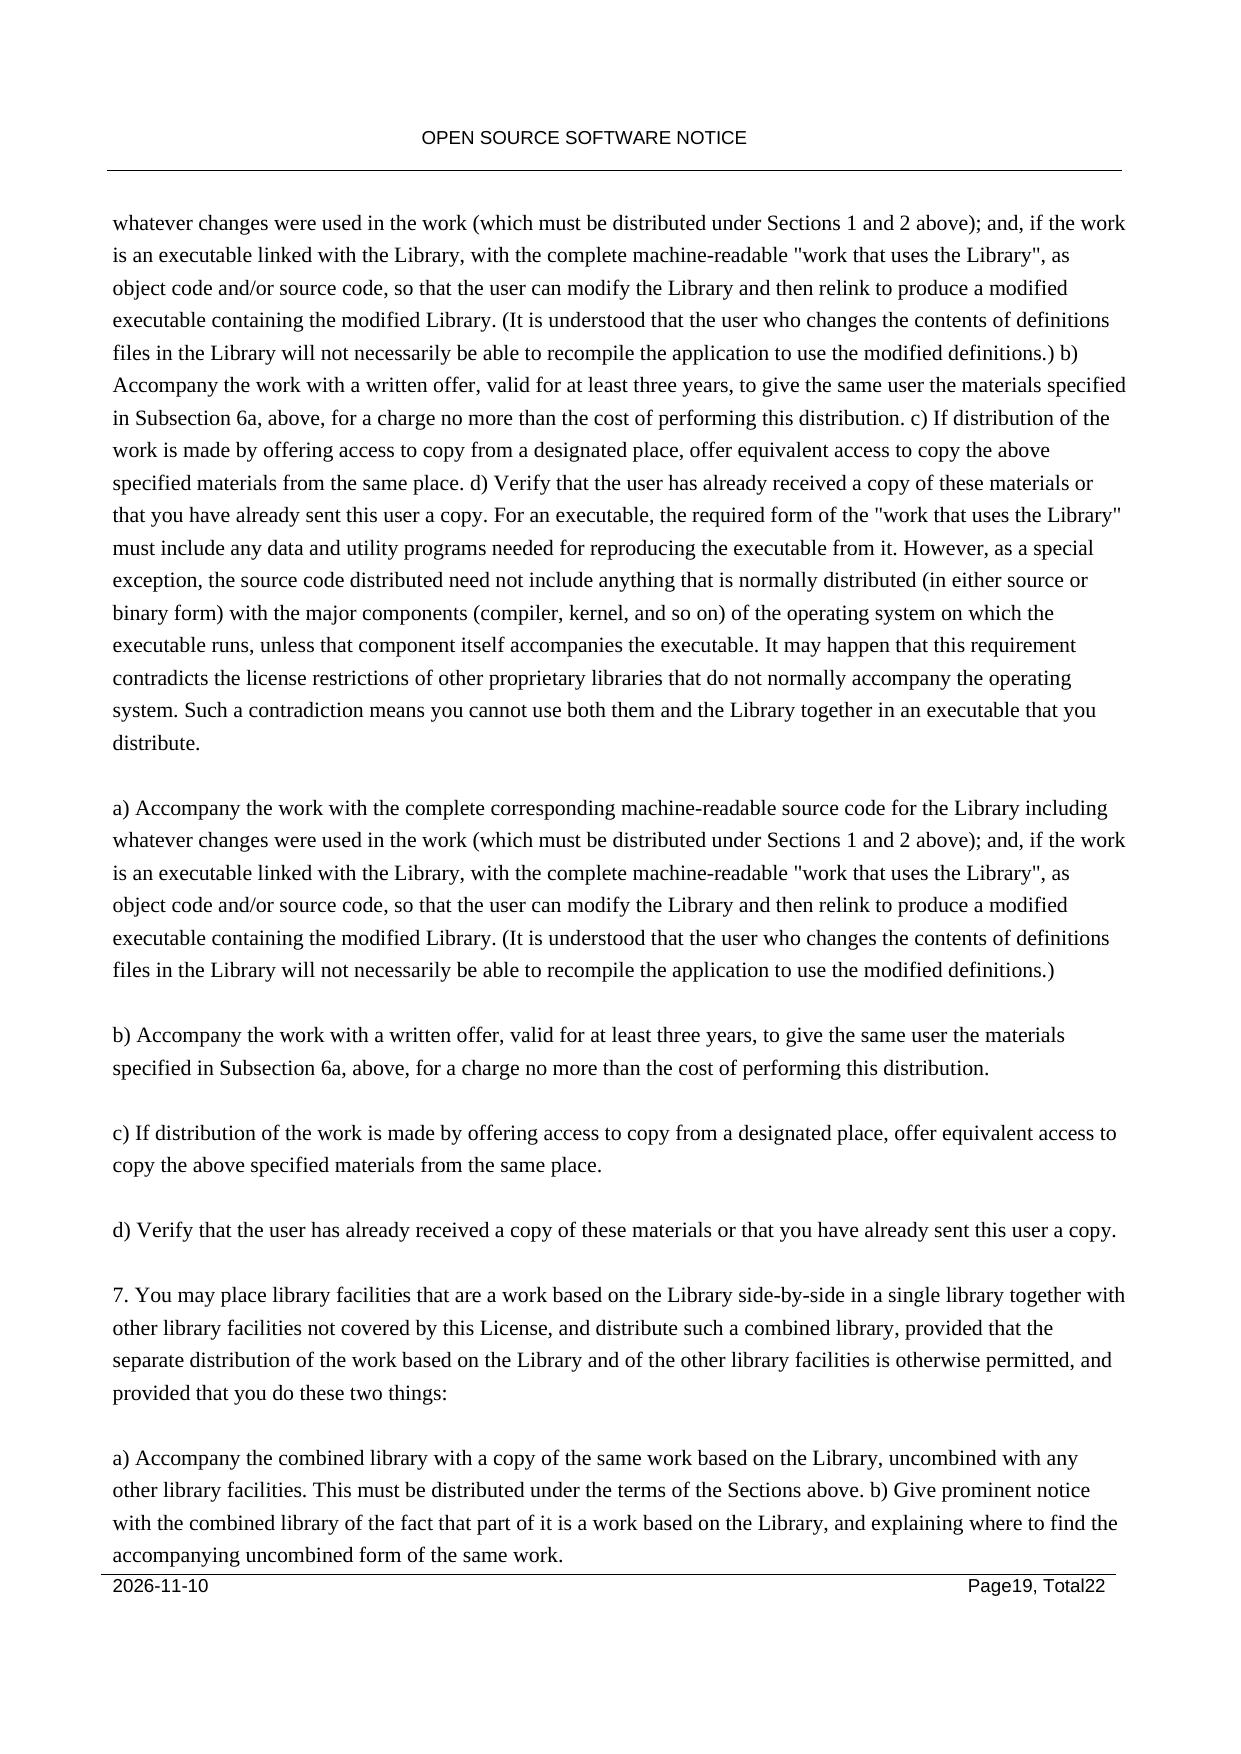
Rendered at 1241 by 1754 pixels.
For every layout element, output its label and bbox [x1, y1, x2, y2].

text [112, 206, 1128, 1571]
